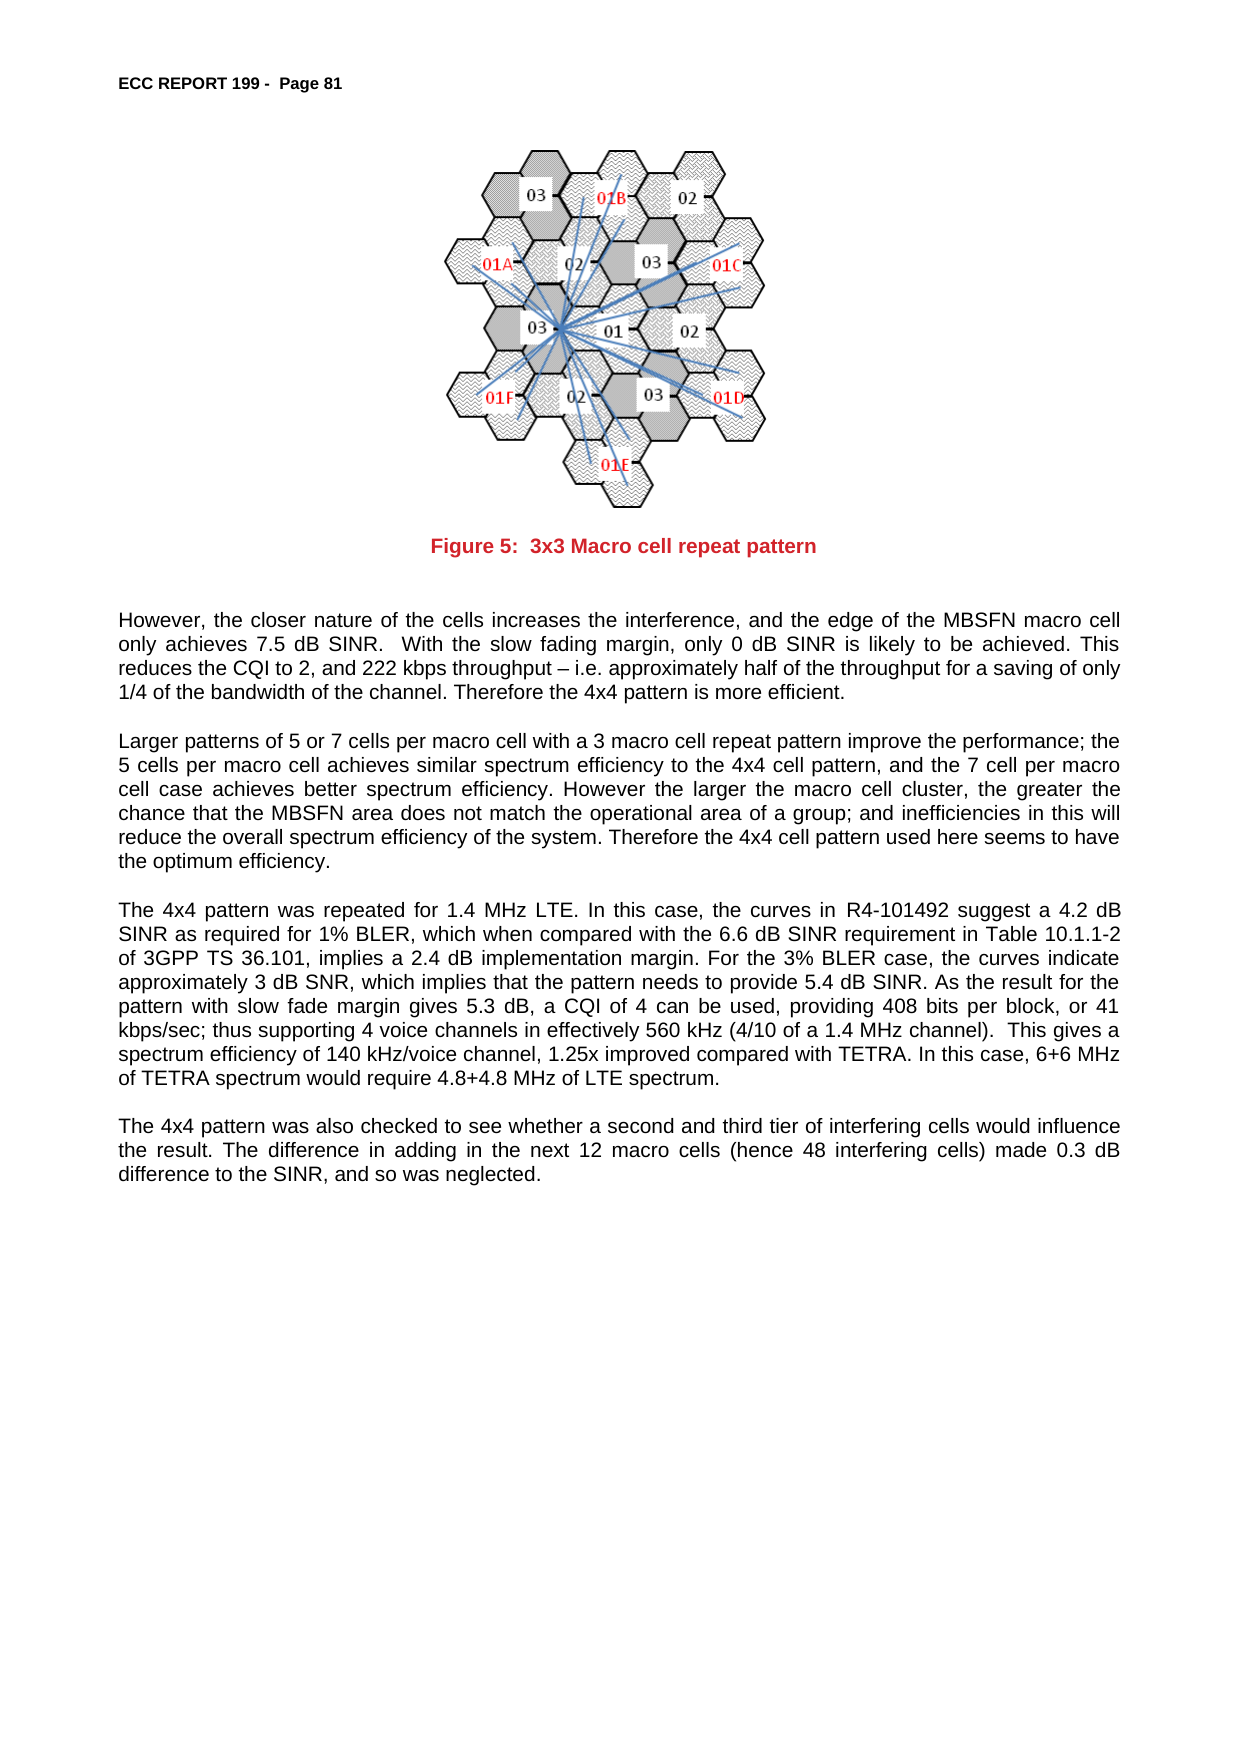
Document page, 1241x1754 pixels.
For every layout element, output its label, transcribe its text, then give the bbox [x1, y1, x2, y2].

text The 4x4 pattern was also checked to see whether a second and third tier of interfering cells would influence the result. The difference in adding in the next 12 macro cells (hence 48 interfering cells) made 0.3 dB difference to the SINR, and so was neglected. [118, 1114, 1122, 1186]
text The 4x4 pattern was repeated for 1.4 MHz LTE. In this case, the curves in R4-101492 suggest a 4.2 dB SINR as required for 1% BLER, which when compared with the 6.6 dB SINR requirement in Table 10.1.1-2 of 3GPP TS 36.101, implies a 2.4 dB implementation margin. For the 3% BLER case, the curves indicate approximately 3 dB SNR, which implies that the pattern needs to provide 5.4 dB SINR. As the result for the pattern with slow fade margin gives 5.3 dB, a CQI of 4 can be used, providing 408 bits per block, or 41 kbps/sec; thus supporting 4 voice channels in effectively 560 kHz (4/10 of a 1.4 MHz channel). This gives a spectrum efficiency of 140 kHz/voice channel, 1.25x improved compared with TETRA. In this case, 6+6 MHz of TETRA spectrum would require 4.8+4.8 MHz of LTE spectrum. [118, 898, 1122, 1089]
title 3x3 Macro cell repeat pattern [125, 534, 1122, 558]
text Larger patterns of 5 or 7 cells per macro cell with a 3 macro cell repeat pattern improve the performance; the 5 cells per macro cell achieves similar spectrum efficiency to the 4x4 cell pattern, and the 7 cell per macro cell case achieves better spectrum efficiency. However the larger the macro cell cluster, the greater the chance that the MBSFN area does not match the operational area of a group; and inefficiencies in this will reduce the overall spectrum efficiency of the system. Therefore the 4x4 cell pattern used here seems to have the optimum efficiency. [118, 729, 1122, 873]
text However, the closer nature of the cells increases the interference, and the edge of the MBSFN macro cell only achieves 7.5 dB SINR. With the slow fading margin, only 0 dB SINR is likely to be achieved. This reduces the CQI to 2, and 222 kbps throughput – i.e. approximately half of the throughput for a saving of only 1/4 of the bandwidth of the channel. Therefore the 4x4 pattern is more efficient. [118, 608, 1122, 704]
picture [443, 149, 767, 509]
